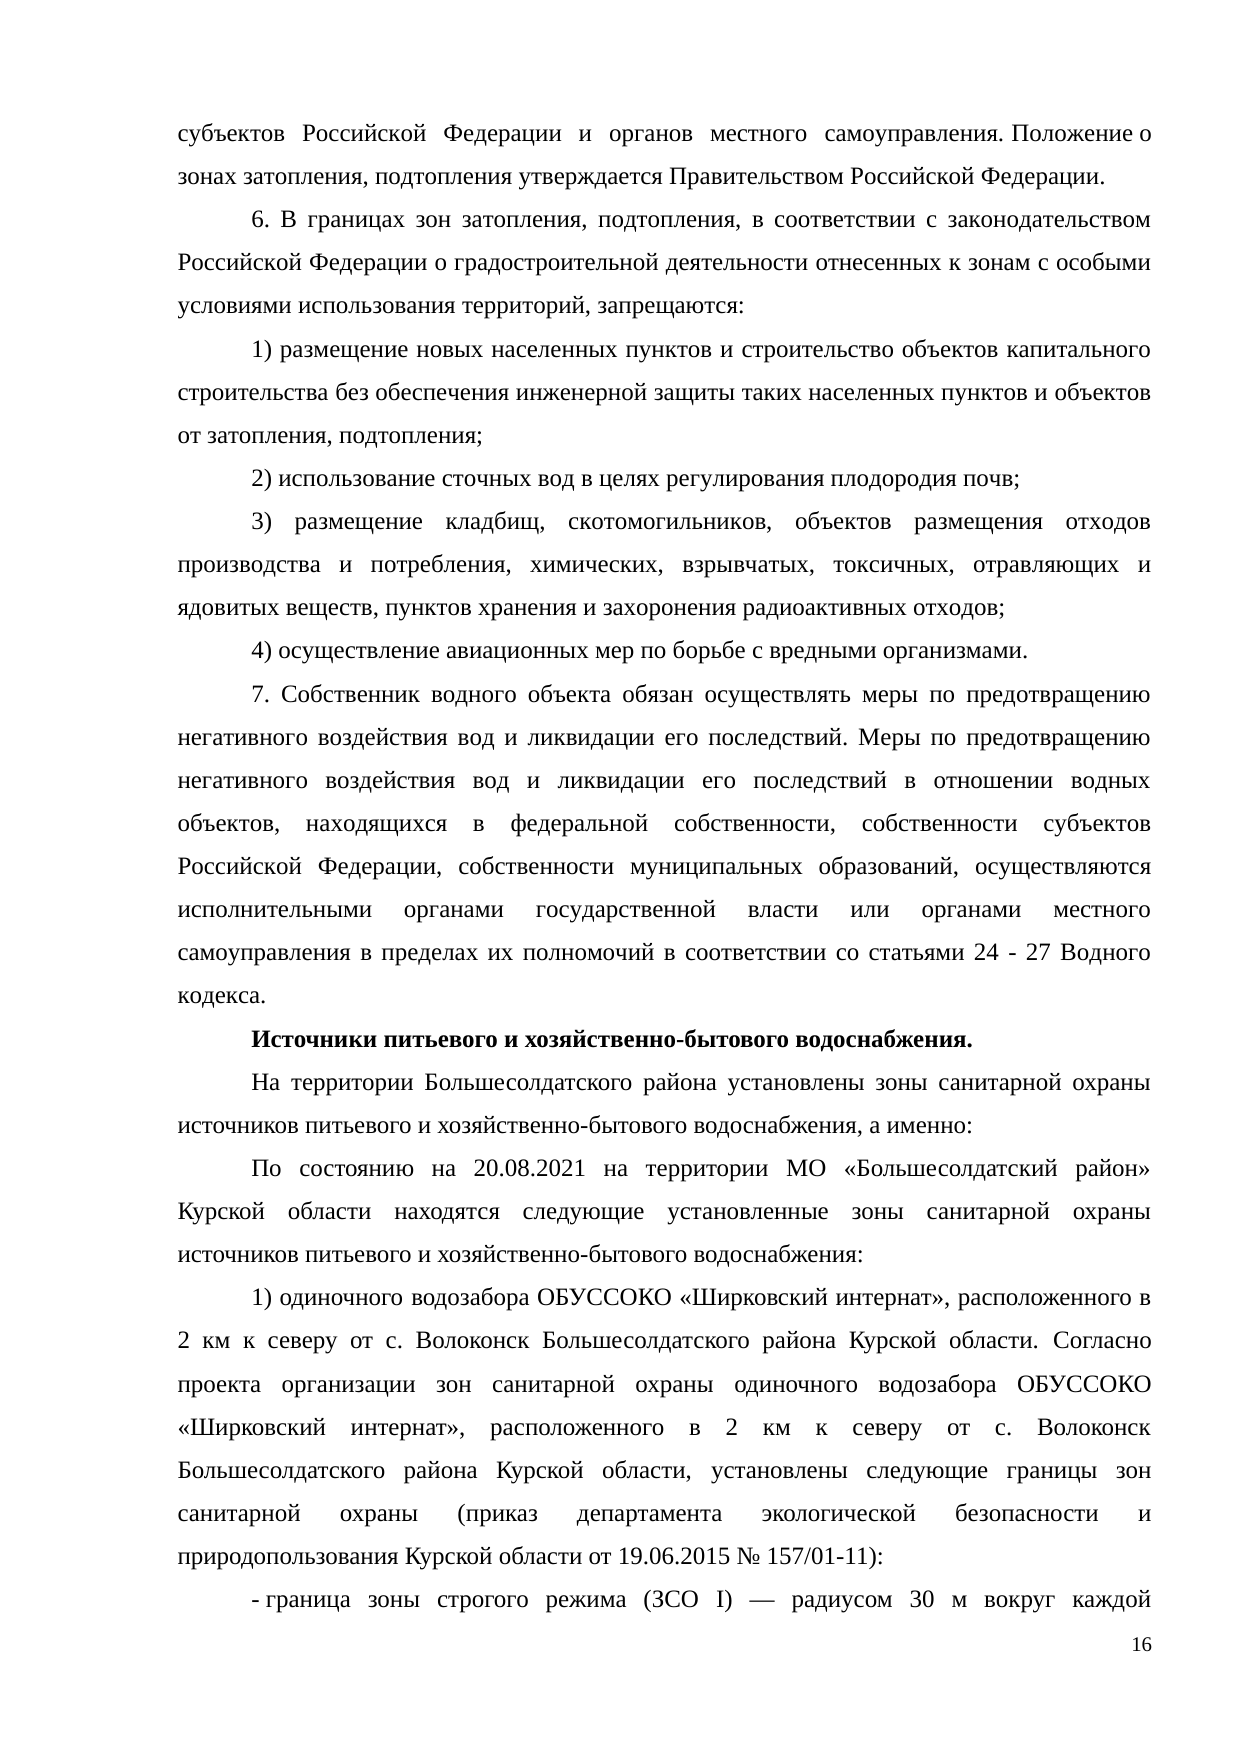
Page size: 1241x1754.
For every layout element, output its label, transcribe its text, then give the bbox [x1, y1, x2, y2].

text 3) размещение кладбищ, скотомогильников, объектов размещения отходов производства и потребления, химических, взрывчатых, токсичных, отравляющих и ядовитых веществ, пунктов хранения и захоронения радиоактивных отходов; [177, 506, 1152, 621]
text На территории Большесолдатского района установлены зоны санитарной охраны источников питьевого и хозяйственно-бытового водоснабжения, а именно: [177, 1067, 1152, 1139]
text 1) размещение новых населенных пунктов и строительство объектов капитального строительства без обеспечения инженерной защиты таких населенных пунктов и объектов от затопления, подтопления; [177, 334, 1152, 449]
text 7. Собственник водного объекта обязан осуществлять меры по предотвращению негативного воздействия вод и ликвидации его последствий. Меры по предотвращению негативного воздействия вод и ликвидации его последствий в отношении водных объектов, находящихся в федеральной собственности, собственности субъектов Российской Федерации, собственности муниципальных образований, осуществляются исполнительными органами государственной власти или органами местного самоуправления в пределах их полномочий в соответствии со статьями 24 - 27 Водного кодекса. [177, 679, 1152, 1009]
text 2) использование сточных вод в целях регулирования плодородия почв; [177, 463, 1152, 492]
text 6. В границах зон затопления, подтопления, в соответствии с законодательством Российской Федерации о градостроительной деятельности отнесенных к зонам с особыми условиями использования территорий, запрещаются: [177, 204, 1152, 319]
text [177, 1584, 1152, 1613]
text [177, 118, 1152, 190]
text Источники питьевого и хозяйственно-бытового водоснабжения. [177, 1024, 1152, 1052]
text 1) одиночного водозабора ОБУССОКО «Ширковский интернат», расположенного в 2 км к северу от с. Волоконск Большесолдатского района Курской области. Согласно проекта организации зон санитарной охраны одиночного водозабора ОБУССОКО «Ширковский интернат», расположенного в 2 км к северу от с. Волоконск Большесолдатского района Курской области, установлены следующие границы зон санитарной охраны (приказ департамента экологической безопасности и природопользования Курской области от 19.06.2015 № 157/01-11): [177, 1282, 1152, 1570]
text 4) осуществление авиационных мер по борьбе с вредными организмами. [177, 636, 1152, 664]
text По состоянию на 20.08.2021 на территории МО «Большесолдатский район» Курской области находятся следующие установленные зоны санитарной охраны источников питьевого и хозяйственно-бытового водоснабжения: [177, 1153, 1152, 1268]
